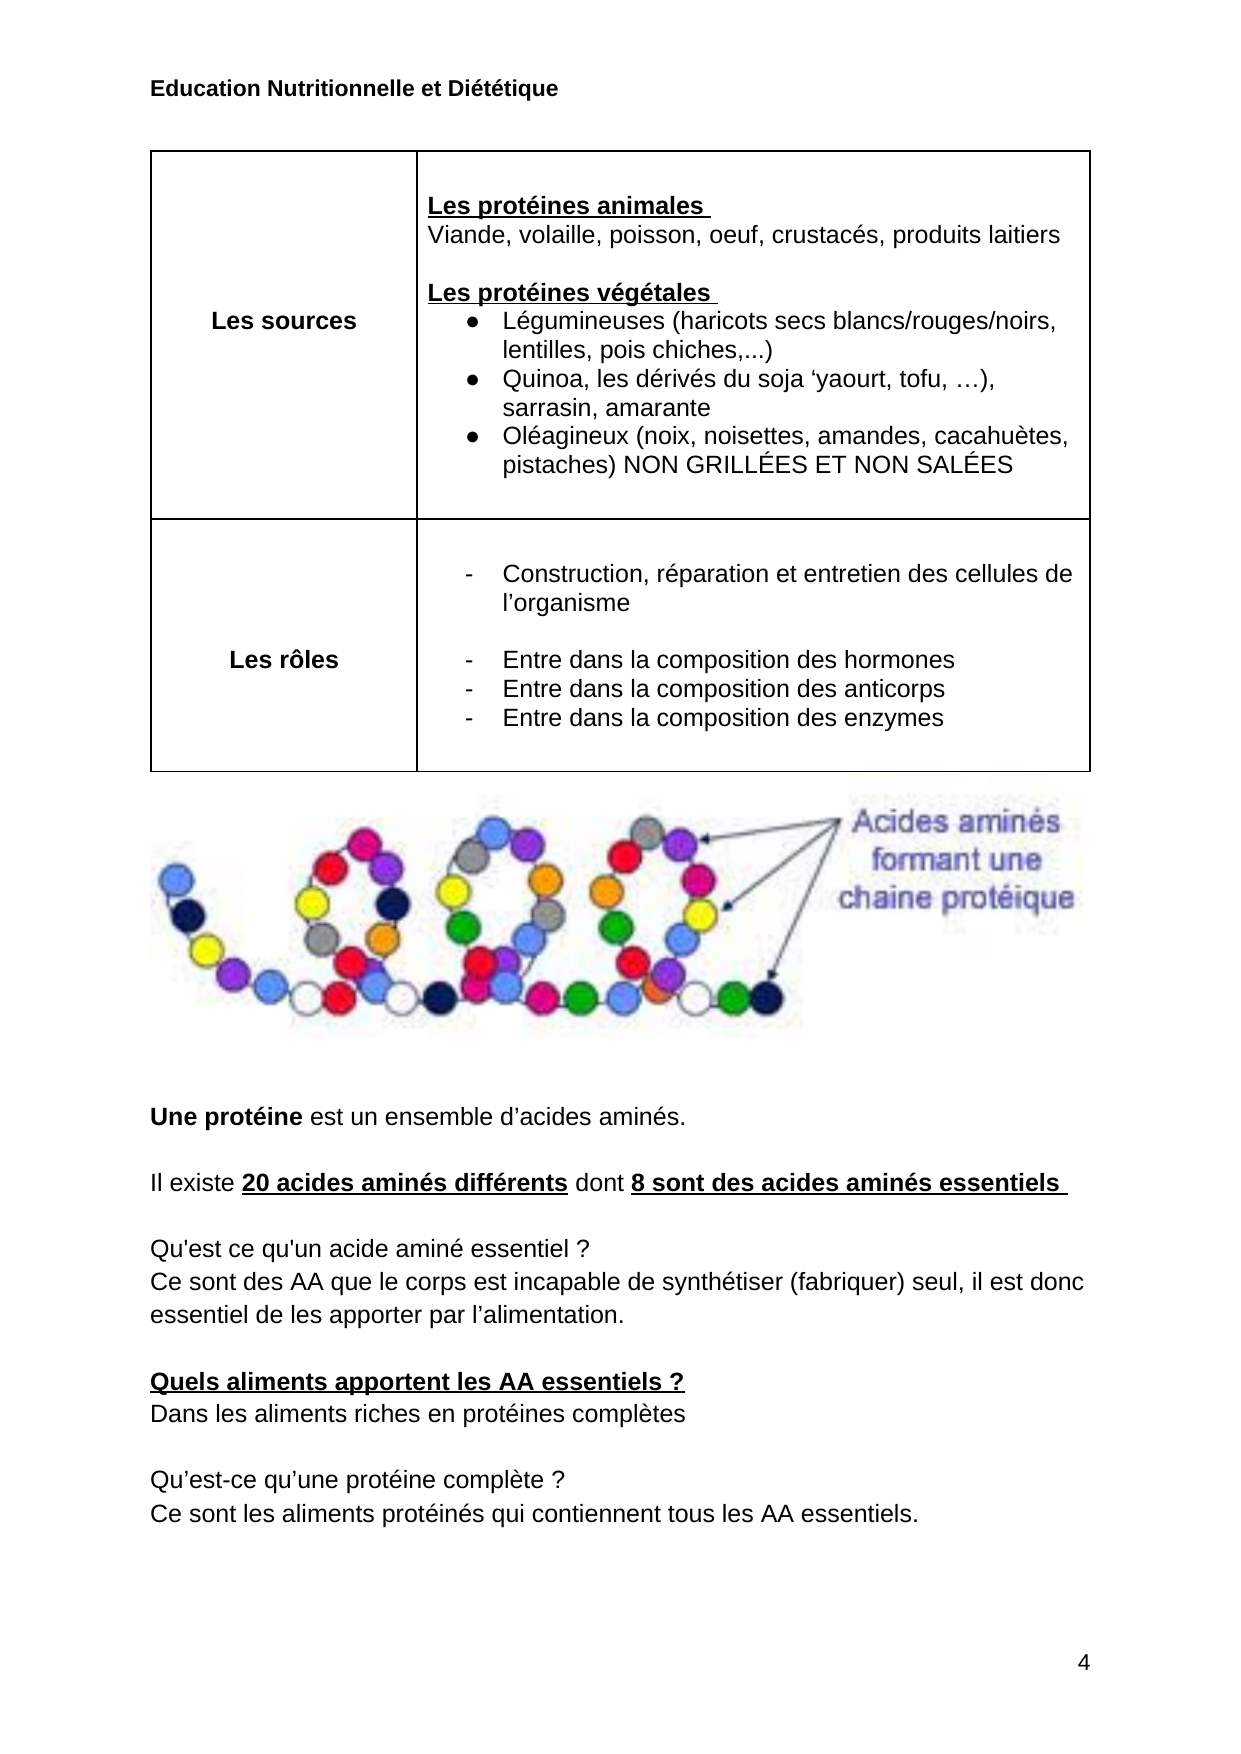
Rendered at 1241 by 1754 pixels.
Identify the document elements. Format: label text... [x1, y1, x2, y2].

table_cell Les protéines animales Viande, volaille, poisson, oeuf, crustacés, produits laitiers Les protéines végétales Légumineuses (haricots secs blancs/rouges/noirs, lentilles, pois chiches,...) Quinoa, les dérivés du soja ‘yaourt, tofu, …), sarrasin, amarante Oléagineux (noix, noisettes, amandes, cacahuètes, pistaches) NON GRILLÉES ET NON SALÉES [418, 152, 1089, 518]
text Quels aliments apportent les AA essentiels ? [150, 1366, 1090, 1395]
text Qu’est-ce qu’une protéine complète ? [150, 1466, 1090, 1494]
text Qu'est ce qu'un acide aminé essentiel ? [150, 1234, 1090, 1263]
text Il existe 20 acides aminés différents dont 8 sont des acides aminés essentiels [150, 1168, 1090, 1197]
text Ce sont les aliments protéinés qui contiennent tous les AA essentiels. [150, 1498, 1090, 1527]
text Dans les aliments riches en protéines complètes [150, 1399, 1090, 1428]
picture [150, 772, 1095, 1038]
table_cell Construction, réparation et entretien des cellules de l’organisme Entre dans la composition des hormones Entre dans la composition des anticorps Entre dans la composition des enzymes [418, 520, 1089, 771]
table_cell Les rôles [152, 520, 416, 771]
text Ce sont des AA que le corps est incapable de synthétiser (fabriquer) seul, il est donc essentiel de les apporter par l’alimentation. [150, 1267, 1090, 1329]
text Une protéine est un ensemble d’acides aminés. [150, 1102, 1090, 1131]
table_cell Les sources [152, 152, 416, 518]
